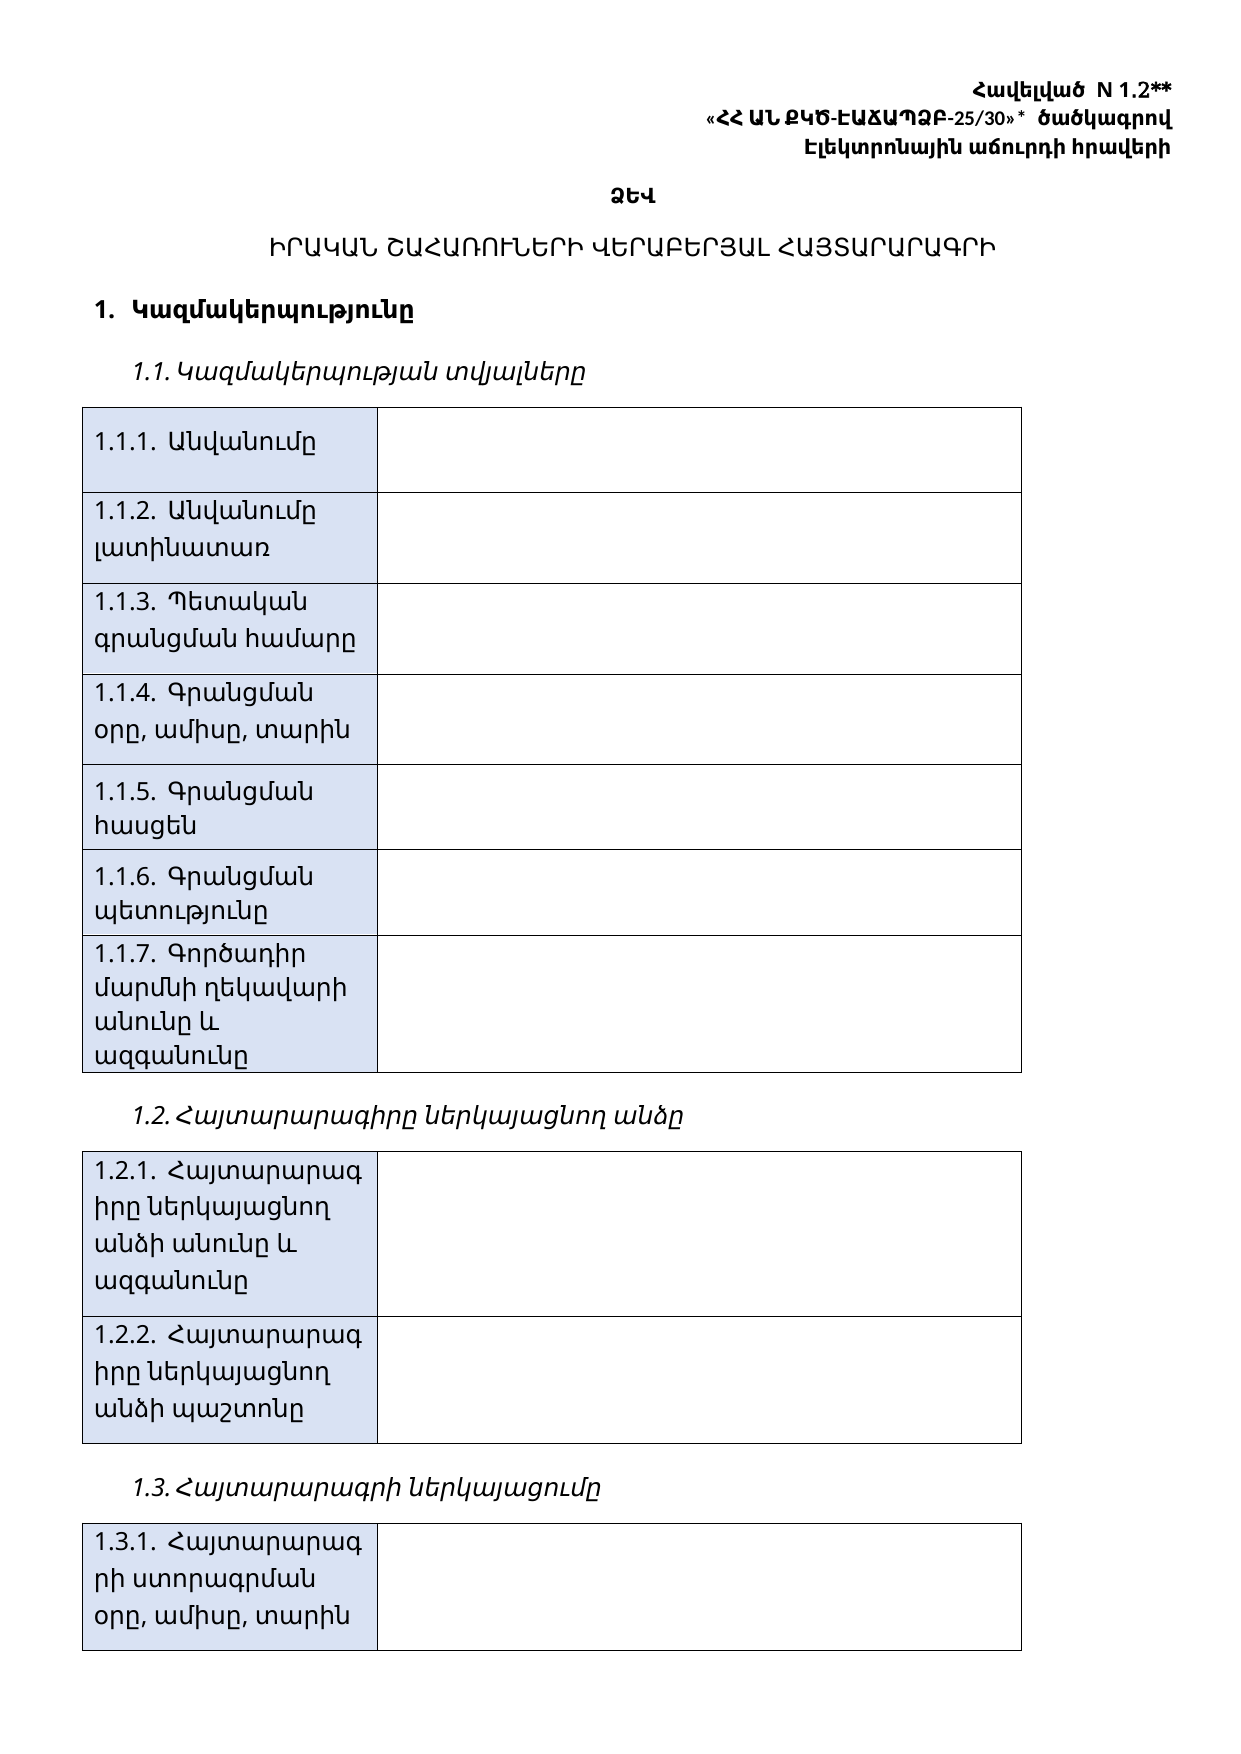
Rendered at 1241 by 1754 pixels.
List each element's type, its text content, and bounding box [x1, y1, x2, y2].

table_cell Պետական գրանցման համարը [83, 584, 377, 673]
text Էլեկտրոնային աճուրդի հրավերի [94, 132, 1171, 160]
table_cell Գրանցման պետությունը [83, 850, 377, 934]
table_cell [378, 493, 1021, 583]
table_cell [378, 850, 1021, 934]
table_cell [378, 675, 1021, 764]
text ՁԵՎ [94, 184, 1171, 209]
table_cell Գործադիր մարմնի ղեկավարի անունը և ազգանունը [83, 936, 377, 1072]
table_header Հայտարարագրի ստորագրման օրը, ամիսը, տարին [83, 1524, 377, 1650]
list Հայտարարագրի ներկայացումը [131, 1469, 1171, 1503]
list Կազմակերպության տվյալները [131, 353, 1171, 387]
list Հայտարարագիրը ներկայացնող անձը [131, 1098, 1171, 1132]
table_cell [378, 765, 1021, 849]
text «ՀՀ ԱՆ ՔԿԾ-ԷԱՃԱՊՁԲ-25/30»* ծածկագրով [94, 103, 1171, 132]
text ԻՐԱԿԱՆ ՇԱՀԱՌՈՒՆԵՐԻ ՎԵՐԱԲԵՐՅԱԼ ՀԱՅՏԱՐԱՐԱԳՐԻ [94, 233, 1171, 262]
table_cell Հայտարարագիրը ներկայացնող անձի պաշտոնը [83, 1317, 377, 1443]
table_cell [378, 936, 1021, 1072]
table_cell [378, 584, 1021, 673]
table_header [378, 408, 1021, 492]
table_cell Անվանումը լատինատառ [83, 493, 377, 583]
table_cell Գրանցման օրը, ամիսը, տարին [83, 675, 377, 764]
table_header [378, 1524, 1021, 1650]
table_header Անվանումը [83, 408, 377, 492]
text Հավելված N 1․2** [94, 75, 1171, 103]
table_cell Գրանցման հասցեն [83, 765, 377, 849]
table_header [378, 1152, 1021, 1316]
table_cell [378, 1317, 1021, 1443]
table_header Հայտարարագիրը ներկայացնող անձի անունը և ազգանունը [83, 1152, 377, 1316]
list Կազմակերպությունը [94, 291, 1171, 326]
